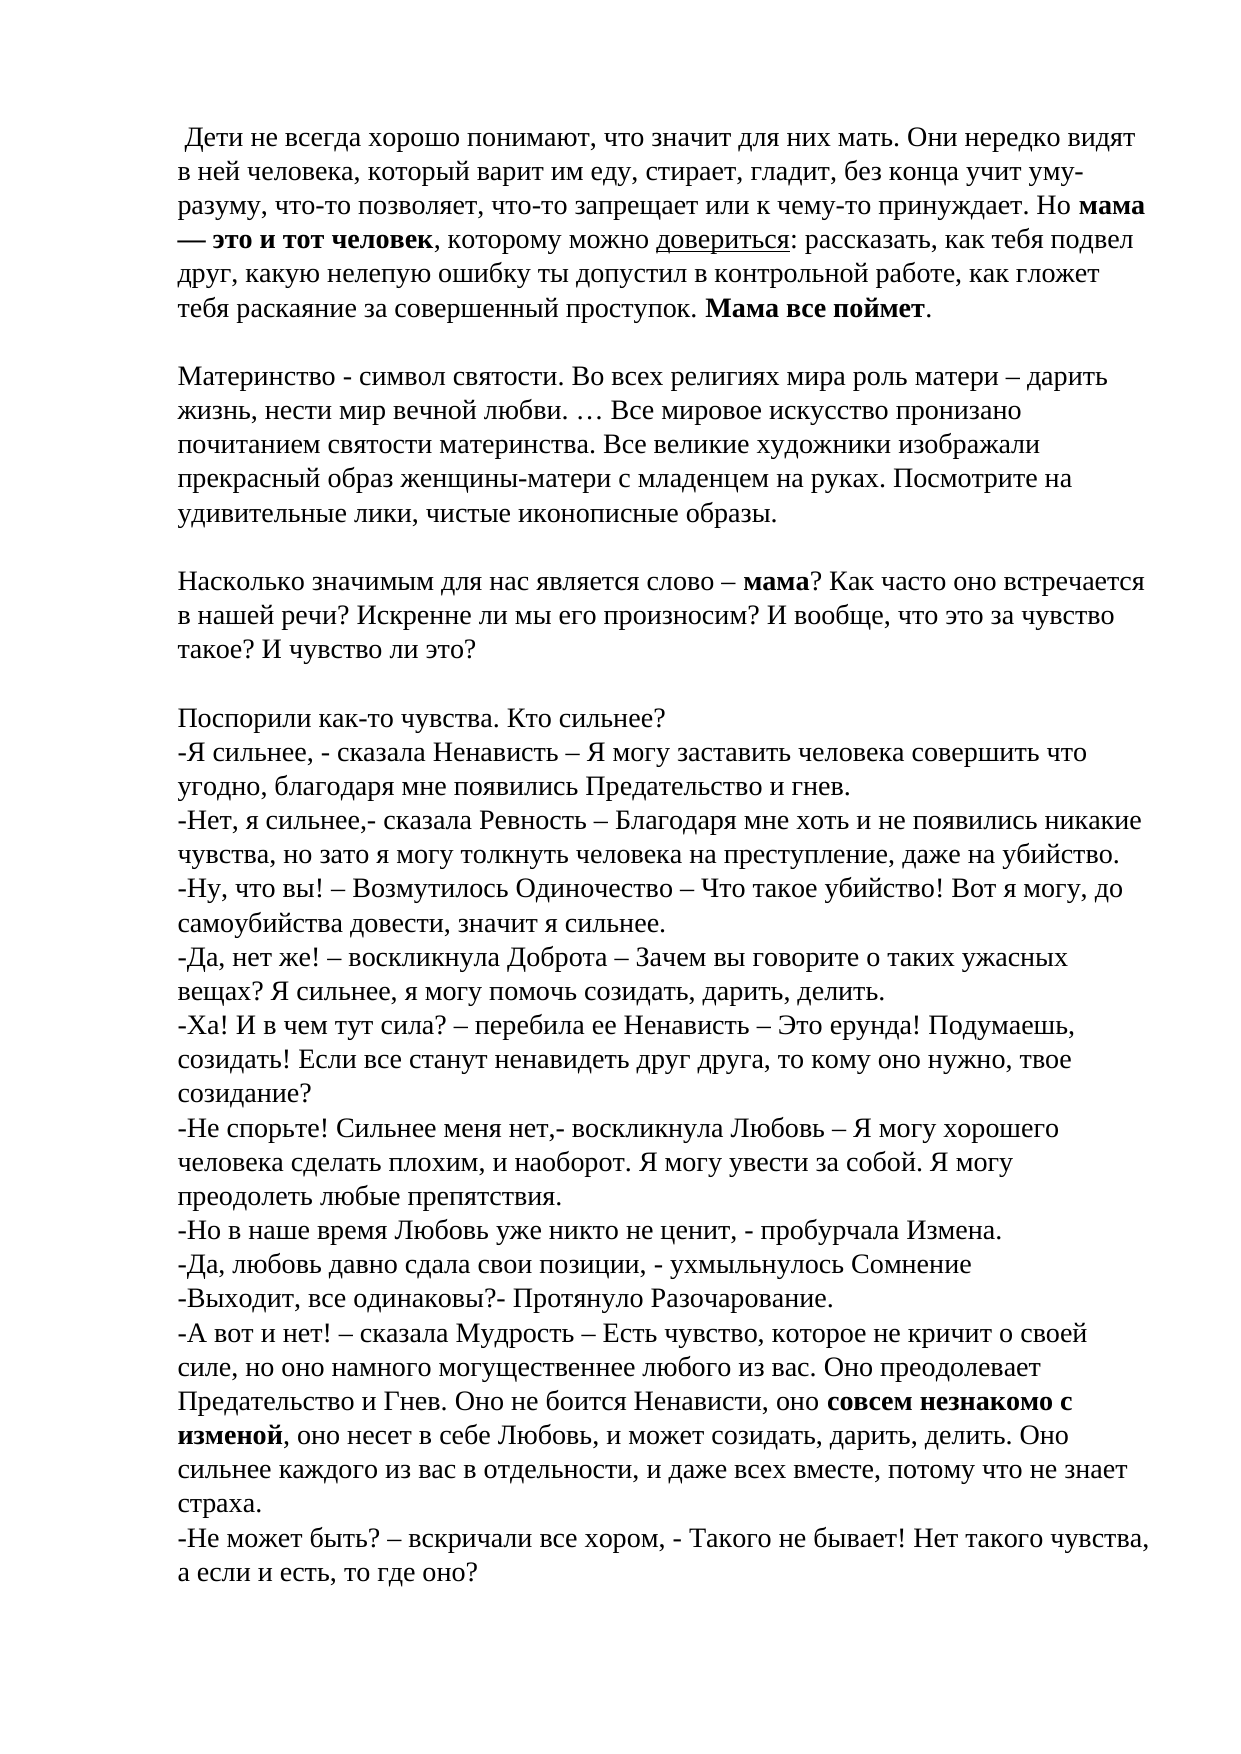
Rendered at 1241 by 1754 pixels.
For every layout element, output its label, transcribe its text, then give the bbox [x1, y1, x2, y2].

text -Выходит, все одинаковы?- Протянуло Разочарование. [177, 1280, 1152, 1314]
text Поспорили как-то чувства. Кто сильнее? [177, 699, 1152, 733]
text -Ну, что вы! – Возмутилось Одиночество – Что такое убийство! Вот я могу, до самоубийства довести, значит я сильнее. [177, 870, 1152, 938]
text -Не может быть? – вскричали все хором, - Такого не бывает! Нет такого чувства, а если и есть, то где оно? [177, 1519, 1152, 1587]
text -Ха! И в чем тут сила? – перебила ее Ненависть – Это ерунда! Подумаешь, созидать! Если все станут ненавидеть друг друга, то кому оно нужно, твое созидание? [177, 1006, 1152, 1109]
text Материнство - символ святости. Во всех религиях мира роль матери – дарить жизнь, нести мир вечной любви. … Все мировое искусство пронизано почитанием святости материнства. Все великие художники изображали прекрасный образ женщины-матери с младенцем на руках. Посмотрите на удивительные лики, чистые иконописные образы. [177, 357, 1152, 528]
text -А вот и нет! – сказала Мудрость – Есть чувство, которое не кричит о своей силе, но оно намного могущественнее любого из вас. Оно преодолевает Предательство и Гнев. Оно не боится Ненависти, оно совсем незнакомо с изменой, оно несет в себе Любовь, и может созидать, дарить, делить. Оно сильнее каждого из вас в отдельности, и даже всех вместе, потому что не знает страха. [177, 1314, 1152, 1519]
text -Да, любовь давно сдала свои позиции, - ухмыльнулось Сомнение [177, 1246, 1152, 1280]
text Насколько значимым для нас является слово – мама? Как часто оно встречается в нашей речи? Искренне ли мы его произносим? И вообще, что это за чувство такое? И чувство ли это? [177, 562, 1152, 665]
text -Нет, я сильнее,- сказала Ревность – Благодаря мне хоть и не появились никакие чувства, но зато я могу толкнуть человека на преступление, даже на убийство. [177, 801, 1152, 870]
text -Я сильнее, - сказала Ненависть – Я могу заставить человека совершить что угодно, благодаря мне появились Предательство и гнев. [177, 733, 1152, 801]
text -Но в наше время Любовь уже никто не ценит, - пробурчала Измена. [177, 1211, 1152, 1246]
text -Не спорьте! Сильнее меня нет,- воскликнула Любовь – Я могу хорошего человека сделать плохим, и наоборот. Я могу увести за собой. Я могу преодолеть любые препятствия. [177, 1109, 1152, 1211]
text -Да, нет же! – воскликнула Доброта – Зачем вы говорите о таких ужасных вещах? Я сильнее, я могу помочь созидать, дарить, делить. [177, 938, 1152, 1006]
text Дети не всегда хорошо понимают, что значит для них мать. Они нередко видят в ней человека, который варит им еду, стирает, гладит, без конца учит уму-разуму, что-то позволяет, что-то запрещает или к чему-то принуждает. Но мама — это и тот человек, которому можно довериться: рассказать, как тебя подвел друг, какую нелепую ошибку ты допустил в контрольной работе, как гложет тебя раскаяние за совершенный проступок. Мама все поймет. [177, 118, 1152, 323]
